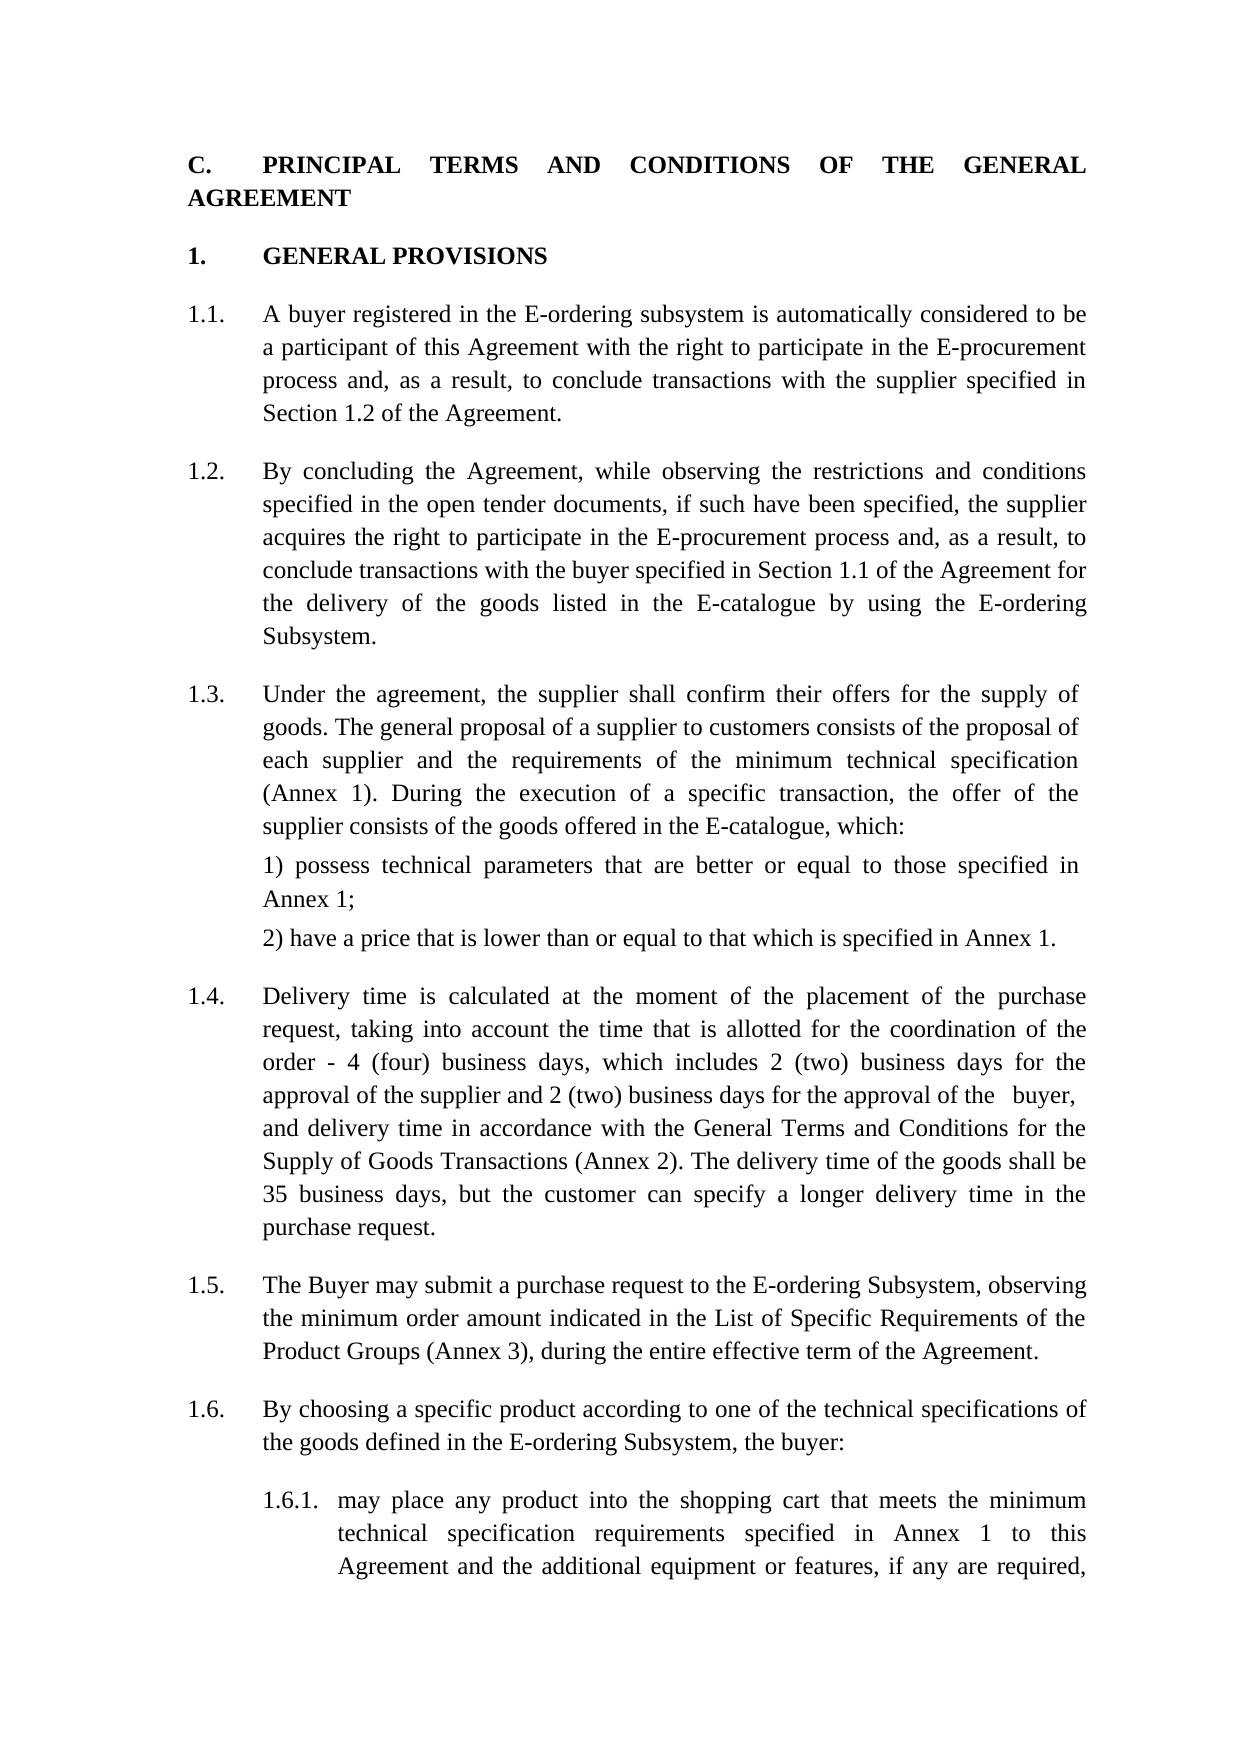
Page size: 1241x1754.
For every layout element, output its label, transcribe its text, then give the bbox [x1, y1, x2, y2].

text 1.3. Under the agreement, the supplier shall confirm their offers for the supply of goods. The general proposal of a supplier to customers consists of the proposal of each supplier and the requirements of the minimum technical specification (Annex 1). During the execution of a specific transaction, the offer of the supplier consists of the goods offered in the E-catalogue, which: [187, 679, 1080, 840]
text 1.6. By choosing a specific product according to one of the technical specifications of the goods defined in the E-ordering Subsystem, the buyer: [187, 1394, 1087, 1456]
text 1) possess technical parameters that are better or equal to those specified in Annex 1; [262, 851, 1080, 912]
text C. PRINCIPAL TERMS AND CONDITIONS OF THE GENERAL AGREEMENT [187, 150, 1087, 212]
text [262, 1485, 1087, 1580]
text 1.4. Delivery time is calculated at the moment of the placement of the purchase request, taking into account the time that is allotted for the coordination of the order - 4 (four) business days, which includes 2 (two) business days for the approval of the supplier and 2 (two) business days for the approval of the buyer, and delivery time in accordance with the General Terms and Conditions for the Supply of Goods Transactions (Annex 2). The delivery time of the goods shall be 35 business days, but the customer can specify a longer delivery time in the purchase request. [187, 981, 1087, 1241]
text 1. GENERAL PROVISIONS [187, 241, 1087, 270]
text 2) have a price that is lower than or equal to that which is specified in Annex 1. [262, 923, 1087, 952]
text 1.2. By concluding the Agreement, while observing the restrictions and conditions specified in the open tender documents, if such have been specified, the supplier acquires the right to participate in the E-procurement process and, as a result, to conclude transactions with the buyer specified in Section 1.1 of the Agreement for the delivery of the goods listed in the E-catalogue by using the E-ordering Subsystem. [187, 456, 1087, 650]
text 1.5. The Buyer may submit a purchase request to the E-ordering Subsystem, observing the minimum order amount indicated in the List of Specific Requirements of the Product Groups (Annex 3), during the entire effective term of the Agreement. [187, 1270, 1087, 1365]
text 1.1. A buyer registered in the E-ordering subsystem is automatically considered to be a participant of this Agreement with the right to participate in the E-procurement process and, as a result, to conclude transactions with the supplier specified in Section 1.2 of the Agreement. [187, 299, 1087, 427]
